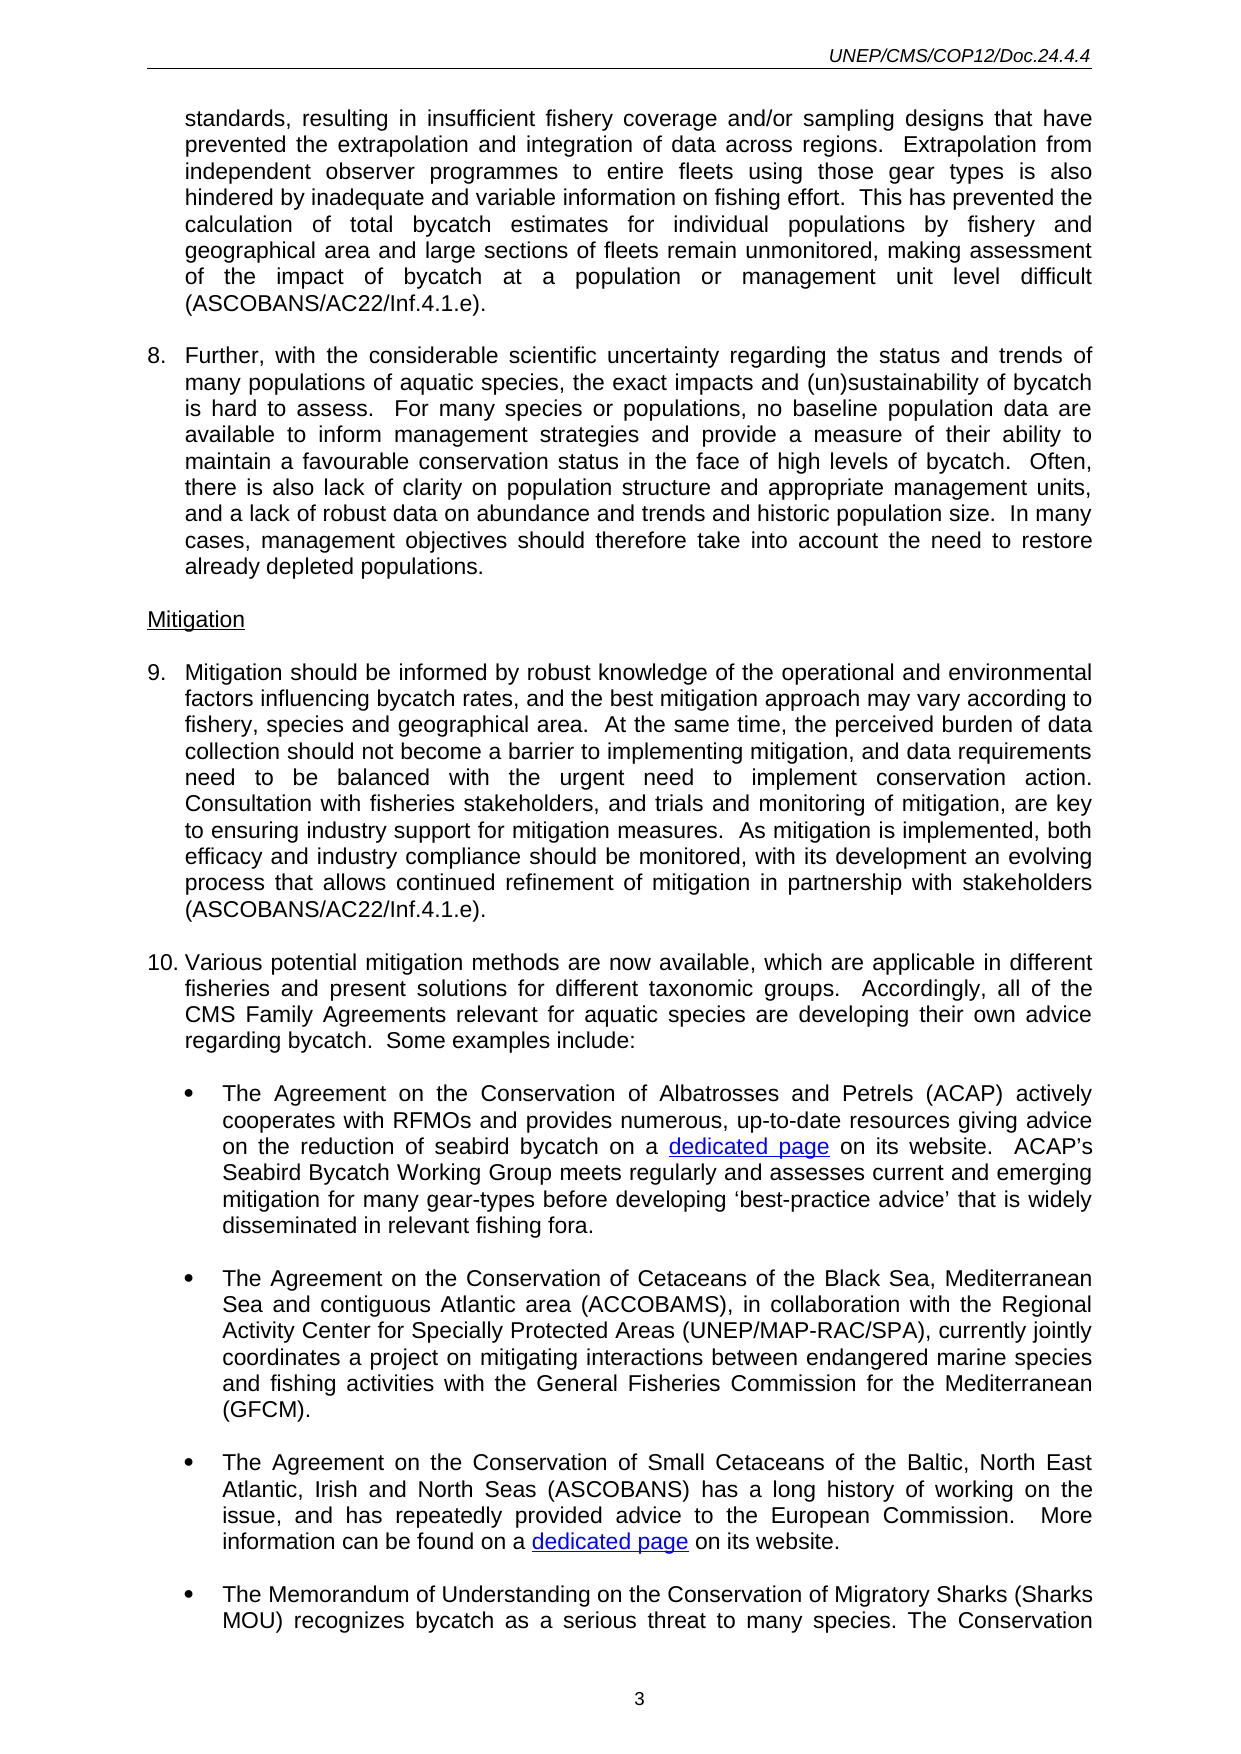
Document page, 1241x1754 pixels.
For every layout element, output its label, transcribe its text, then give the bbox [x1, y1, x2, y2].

list Further, with the considerable scientific uncertainty regarding the status and trends of many populations of aquatic species, the exact impacts and (un)sustainability of bycatch is hard to assess. For many species or populations, no baseline population data are available to inform management strategies and provide a measure of their ability to maintain a favourable conservation status in the face of high levels of bycatch. Often, there is also lack of clarity on population structure and appropriate management units, and a lack of robust data on abundance and trends and historic population size. In many cases, management objectives should therefore take into account the need to restore already depleted populations. [147, 342, 1093, 579]
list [184, 1581, 1093, 1634]
list Mitigation should be informed by robust knowledge of the operational and environmental factors influencing bycatch rates, and the best mitigation approach may vary according to fishery, species and geographical area. At the same time, the perceived burden of data collection should not become a barrier to implementing mitigation, and data requirements need to be balanced with the urgent need to implement conservation action. Consultation with fisheries stakeholders, and trials and monitoring of mitigation, are key to ensuring industry support for mitigation measures. As mitigation is implemented, both efficacy and industry compliance should be monitored, with its development an evolving process that allows continued refinement of mitigation in partnership with stakeholders (ASCOBANS/AC22/Inf.4.1.e). [147, 658, 1093, 922]
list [147, 105, 1093, 316]
list The Agreement on the Conservation of Cetaceans of the Black Sea, Mediterranean Sea and contiguous Atlantic area (ACCOBAMS), in collaboration with the Regional Activity Center for Specially Protected Areas (UNEP/MAP-RAC/SPA), currently jointly coordinates a project on mitigating interactions between endangered marine species and fishing activities with the General Fisheries Commission for the Mediterranean (GFCM). [184, 1265, 1093, 1423]
list Various potential mitigation methods are now available, which are applicable in different fisheries and present solutions for different taxonomic groups. Accordingly, all of the CMS Family Agreements relevant for aquatic species are developing their own advice regarding bycatch. Some examples include: [147, 948, 1093, 1054]
list The Agreement on the Conservation of Albatrosses and Petrels (ACAP) actively cooperates with RFMOs and provides numerous, up-to-date resources giving advice on the reduction of seabird bycatch on a dedicated page on its website. ACAP’s Seabird Bycatch Working Group meets regularly and assesses current and emerging mitigation for many gear-types before developing ‘best-practice advice’ that is widely disseminated in relevant fishing fora. [184, 1080, 1093, 1238]
list The Agreement on the Conservation of Small Cetaceans of the Baltic, North East Atlantic, Irish and North Seas (ASCOBANS) has a long history of working on the issue, and has repeatedly provided advice to the European Commission. More information can be found on a dedicated page on its website. [184, 1449, 1093, 1554]
text Mitigation [147, 606, 1093, 632]
